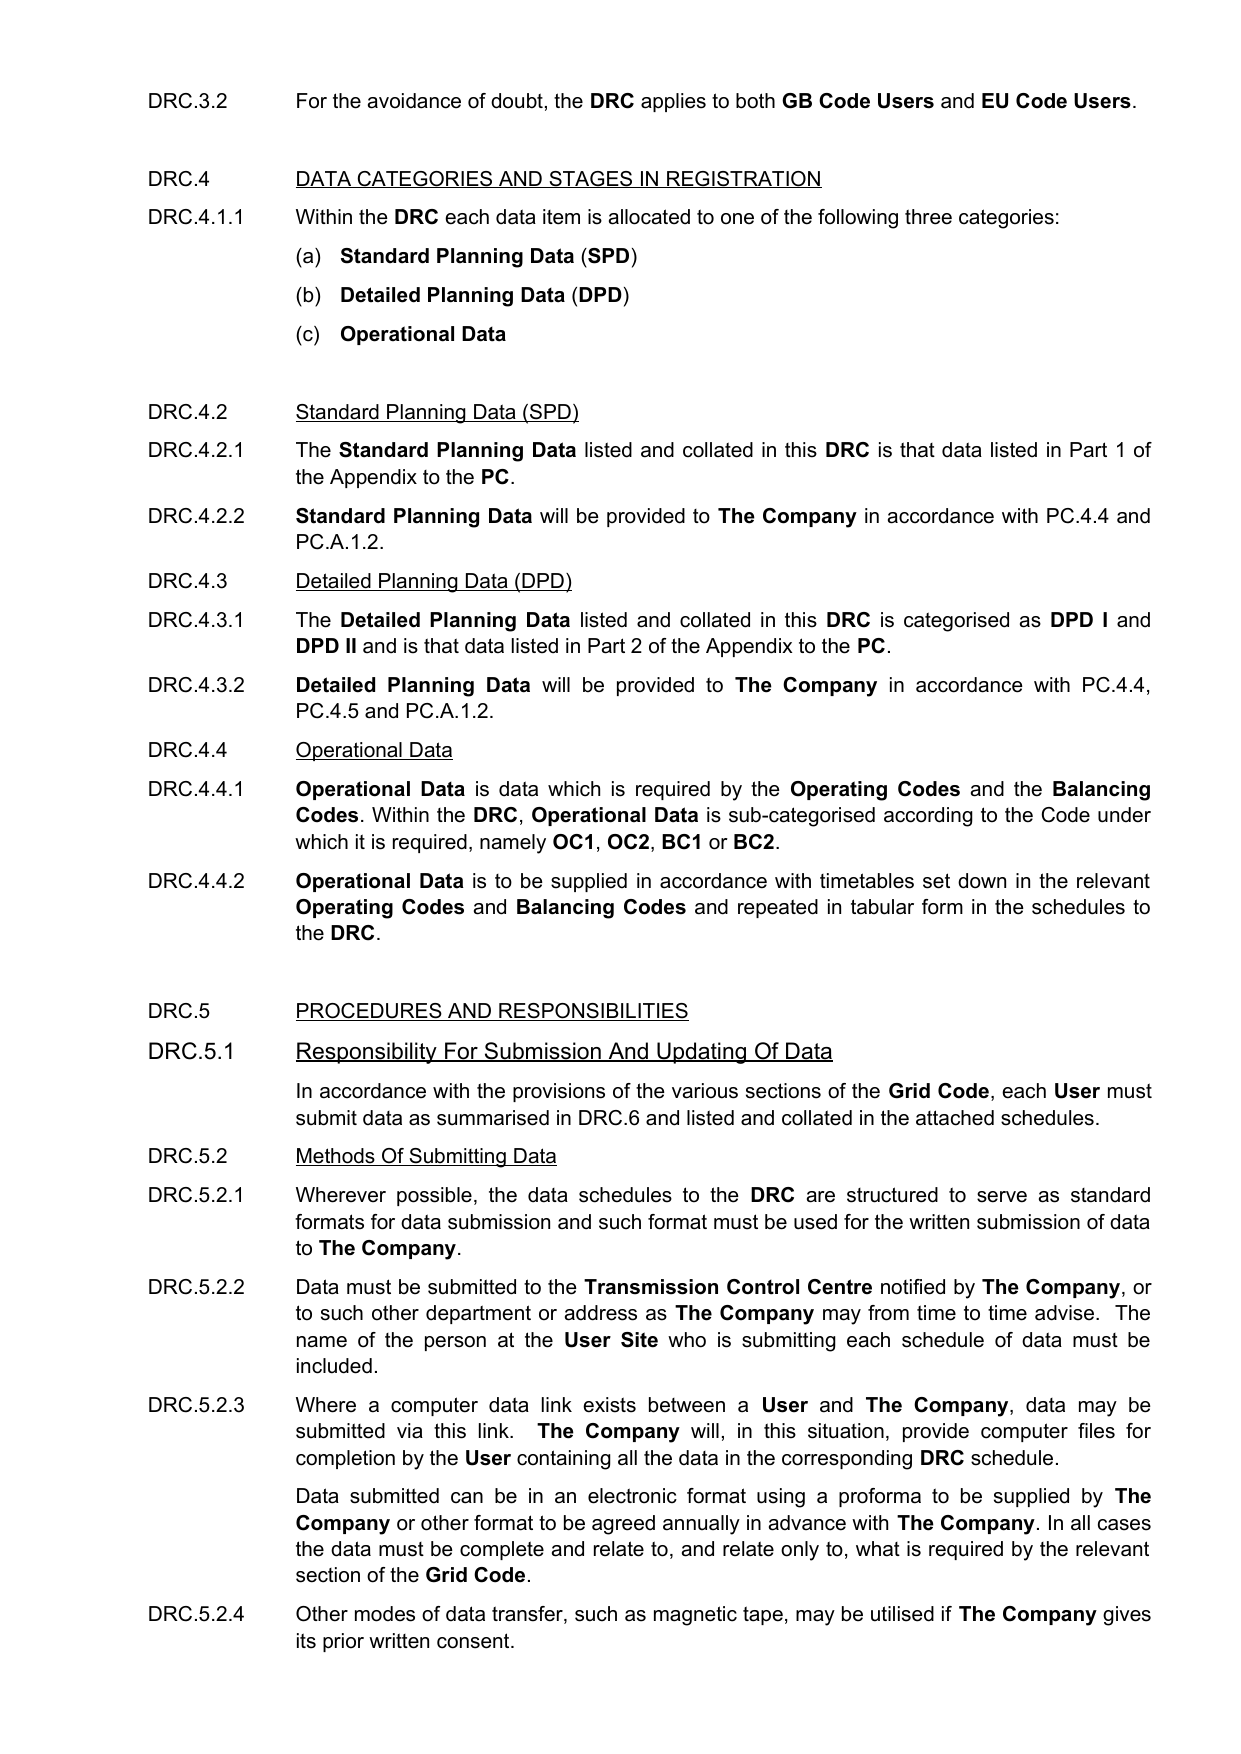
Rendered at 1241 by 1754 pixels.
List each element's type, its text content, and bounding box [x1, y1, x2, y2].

text DRC.5.2.4 Other modes of data transfer, such as magnetic tape, may be utilised if The Company gives its prior written consent. [148, 1602, 1152, 1652]
text DRC.4.3.1 The Detailed Planning Data listed and collated in this DRC is categorised as DPD I and DPD II and is that data listed in Part 2 of the Appendix to the PC. [148, 608, 1152, 658]
text DRC.4.3 Detailed Planning Data (DPD) [148, 569, 1152, 593]
text DRC.5.2.3 Where a computer data link exists between a User and The Company, data may be submitted via this link. The Company will, in this situation, provide computer files for completion by the User containing all the data in the corresponding DRC schedule. [148, 1393, 1152, 1469]
text DRC.5.2.2 Data must be submitted to the Transmission Control Centre notified by The Company, or to such other department or address as The Company may from time to time advise. The name of the person at the User Site who is submitting each schedule of data must be included. [148, 1275, 1152, 1378]
text DRC.4.2.2 Standard Planning Data will be provided to The Company in accordance with PC.4.4 and PC.A.1.2. [148, 503, 1152, 554]
text DRC.4.4.2 Operational Data is to be supplied in accordance with timetables set down in the relevant Operating Codes and Balancing Codes and repeated in tabular form in the schedules to the DRC. [148, 868, 1152, 945]
text DRC.4.2.1 The Standard Planning Data listed and collated in this DRC is that data listed in Part 1 of the Appendix to the PC. [148, 438, 1152, 489]
text DRC.4.4 Operational Data [148, 738, 1152, 762]
text (a) Standard Planning Data (SPD) [295, 244, 1152, 268]
text In accordance with the provisions of the various sections of the Grid Code, each User must submit data as summarised in DRC.6 and listed and collated in the attached schedules. [148, 1079, 1152, 1129]
text DRC.5.2.1 Wherever possible, the data schedules to the DRC are structured to serve as standard formats for data submission and such format must be used for the written submission of data to The Company. [148, 1183, 1152, 1260]
text DRC.5.2 Methods Of Submitting Data [148, 1144, 1152, 1168]
text DRC.5.1 Responsibility For Submission And Updating Of Data [148, 1038, 1152, 1064]
text DRC.4.4.1 Operational Data is data which is required by the Operating Codes and the Balancing Codes. Within the DRC, Operational Data is sub-categorised according to the Code under which it is required, namely OC1, OC2, BC1 or BC2. [148, 777, 1152, 853]
text DRC.4.3.2 Detailed Planning Data will be provided to The Company in accordance with PC.4.4, PC.4.5 and PC.A.1.2. [148, 673, 1152, 723]
text DRC.4.2 Standard Planning Data (SPD) [148, 399, 1152, 423]
text DRC.4.1.1 Within the DRC each data item is allocated to one of the following three categories: [148, 205, 1152, 229]
text DRC.4 DATA CATEGORIES AND STAGES IN REGISTRATION [148, 166, 1152, 190]
text DRC.5 PROCEDURES AND RESPONSIBILITIES [148, 999, 1152, 1023]
text (c) Operational Data [295, 322, 1152, 346]
text Data submitted can be in an electronic format using a proforma to be supplied by The Company or other format to be agreed annually in advance with The Company. In all cases the data must be complete and relate to, and relate only to, what is required by the relevant section of the Grid Code. [148, 1484, 1152, 1587]
text DRC.3.2 For the avoidance of doubt, the DRC applies to both GB Code Users and EU Code Users. [148, 89, 1152, 113]
text (b) Detailed Planning Data (DPD) [295, 283, 1152, 307]
